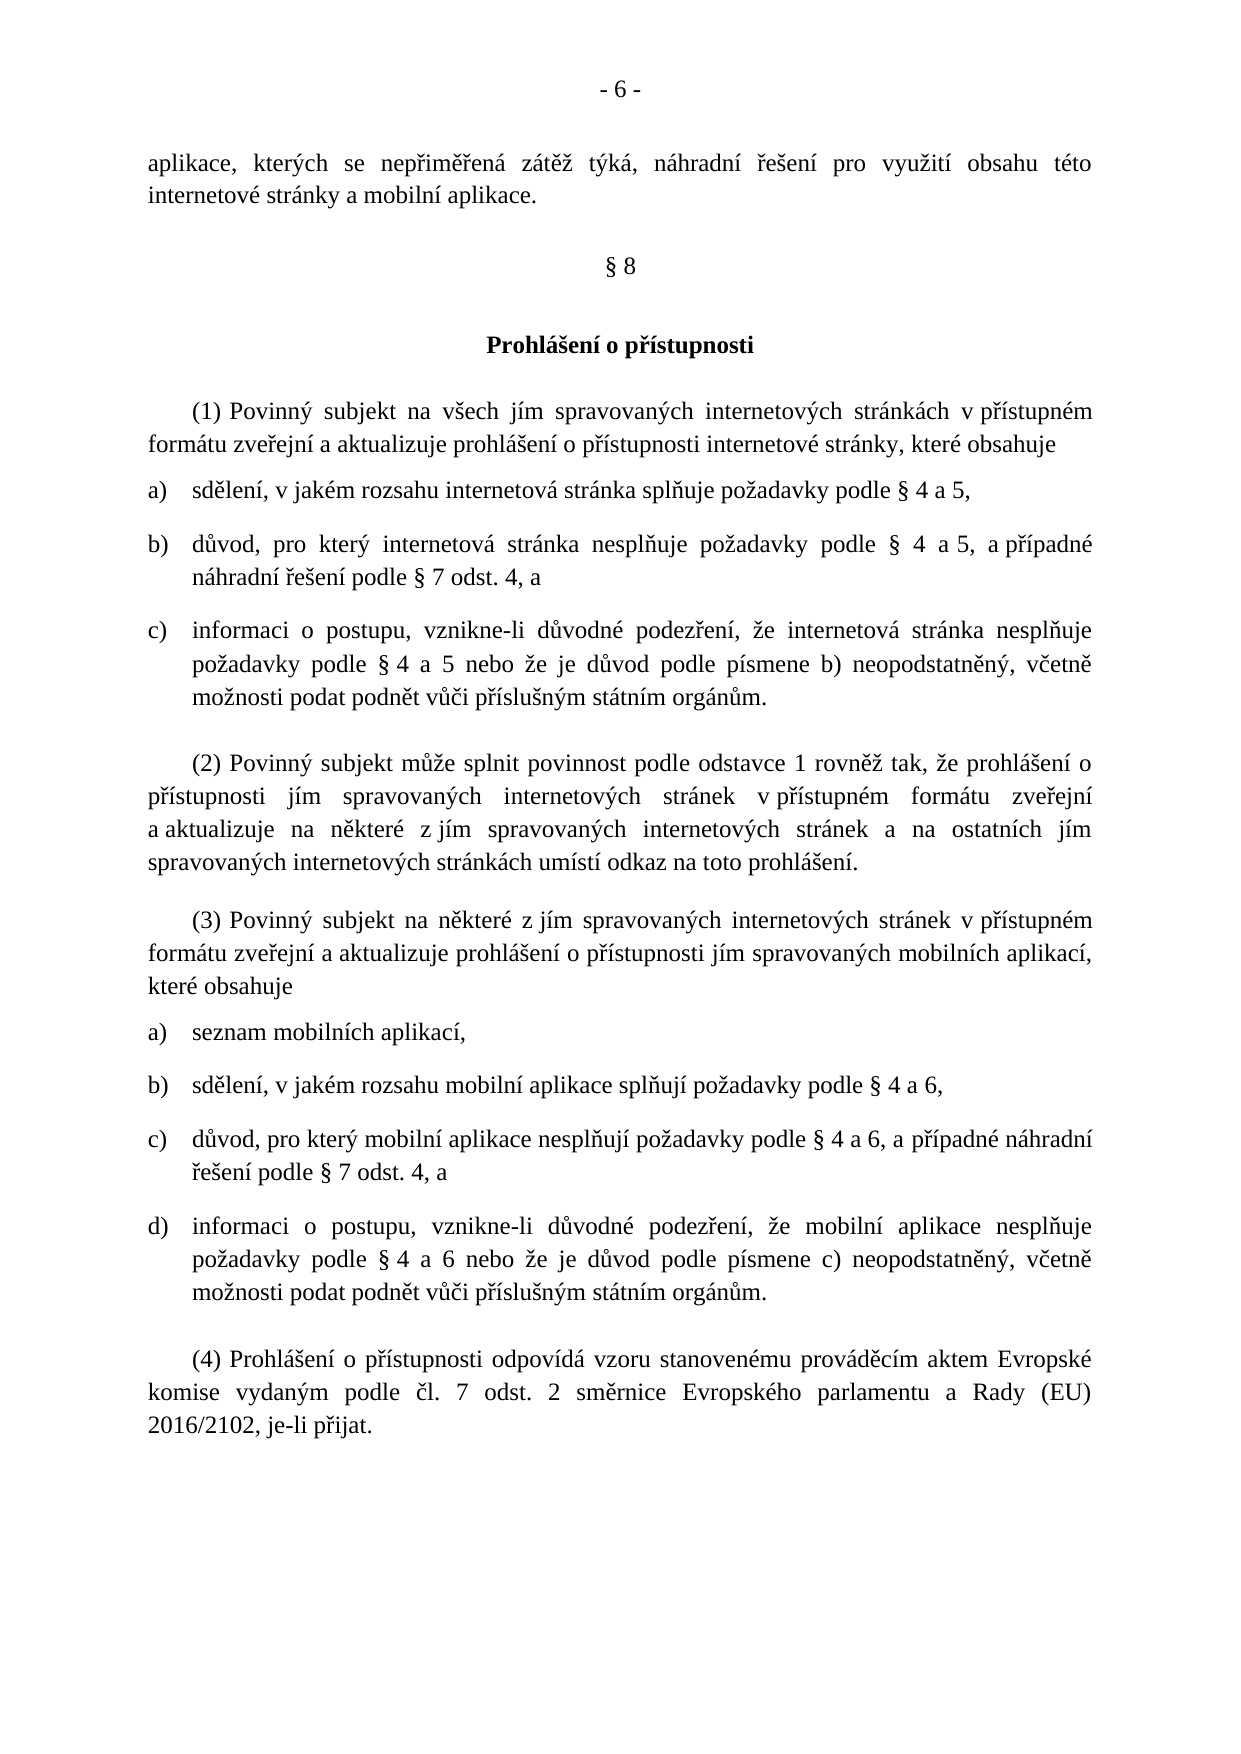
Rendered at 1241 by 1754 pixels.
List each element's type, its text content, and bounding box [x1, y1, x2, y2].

text informaci o postupu, vznikne-li důvodné podezření, že mobilní aplikace nesplňuje požadavky podle § 4 a 6 nebo že je důvod podle písmene c) neopodstatněný, včetně možnosti podat podnět vůči příslušným státním orgánům. [148, 1211, 1093, 1306]
text Povinný subjekt na některé z jím spravovaných internetových stránek v přístupném formátu zveřejní a aktualizuje prohlášení o přístupnosti jím spravovaných mobilních aplikací, které obsahuje [148, 905, 1093, 1000]
text § 8 [148, 251, 1093, 280]
text seznam mobilních aplikací, [148, 1017, 1093, 1045]
text Prohlášení o přístupnosti odpovídá vzoru stanovenému prováděcím aktem Evropské komise vydaným podle čl. 7 odst. 2 směrnice Evropského parlamentu a Rady (EU) 2016/2102, je-li přijat. [148, 1344, 1093, 1438]
text sdělení, v jakém rozsahu mobilní aplikace splňují požadavky podle § 4 a 6, [148, 1071, 1093, 1099]
text důvod, pro který internetová stránka nesplňuje požadavky podle § 4 a 5, a případné náhradní řešení podle § 7 odst. 4, a [148, 529, 1093, 591]
text sdělení, v jakém rozsahu internetová stránka splňuje požadavky podle § 4 a 5, [148, 475, 1093, 504]
text Povinný subjekt může splnit povinnost podle odstavce 1 rovněž tak, že prohlášení o přístupnosti jím spravovaných internetových stránek v přístupném formátu zveřejní a aktualizuje na některé z jím spravovaných internetových stránek a na ostatních jím spravovaných internetových stránkách umístí odkaz na toto prohlášení. [148, 748, 1093, 876]
text důvod, pro který mobilní aplikace nesplňují požadavky podle § 4 a 6, a případné náhradní řešení podle § 7 odst. 4, a [148, 1124, 1093, 1186]
list Povinný subjekt na všech jím spravovaných internetových stránkách v přístupném formátu zveřejní a aktualizuje prohlášení o přístupnosti internetové stránky, které obsahuje [148, 396, 1093, 458]
text informaci o postupu, vznikne-li důvodné podezření, že internetová stránka nesplňuje požadavky podle § 4 a 5 nebo že je důvod podle písmene b) neopodstatněný, včetně možnosti podat podnět vůči příslušným státním orgánům. [148, 616, 1093, 710]
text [148, 148, 1093, 209]
text Prohlášení o přístupnosti [148, 330, 1093, 359]
